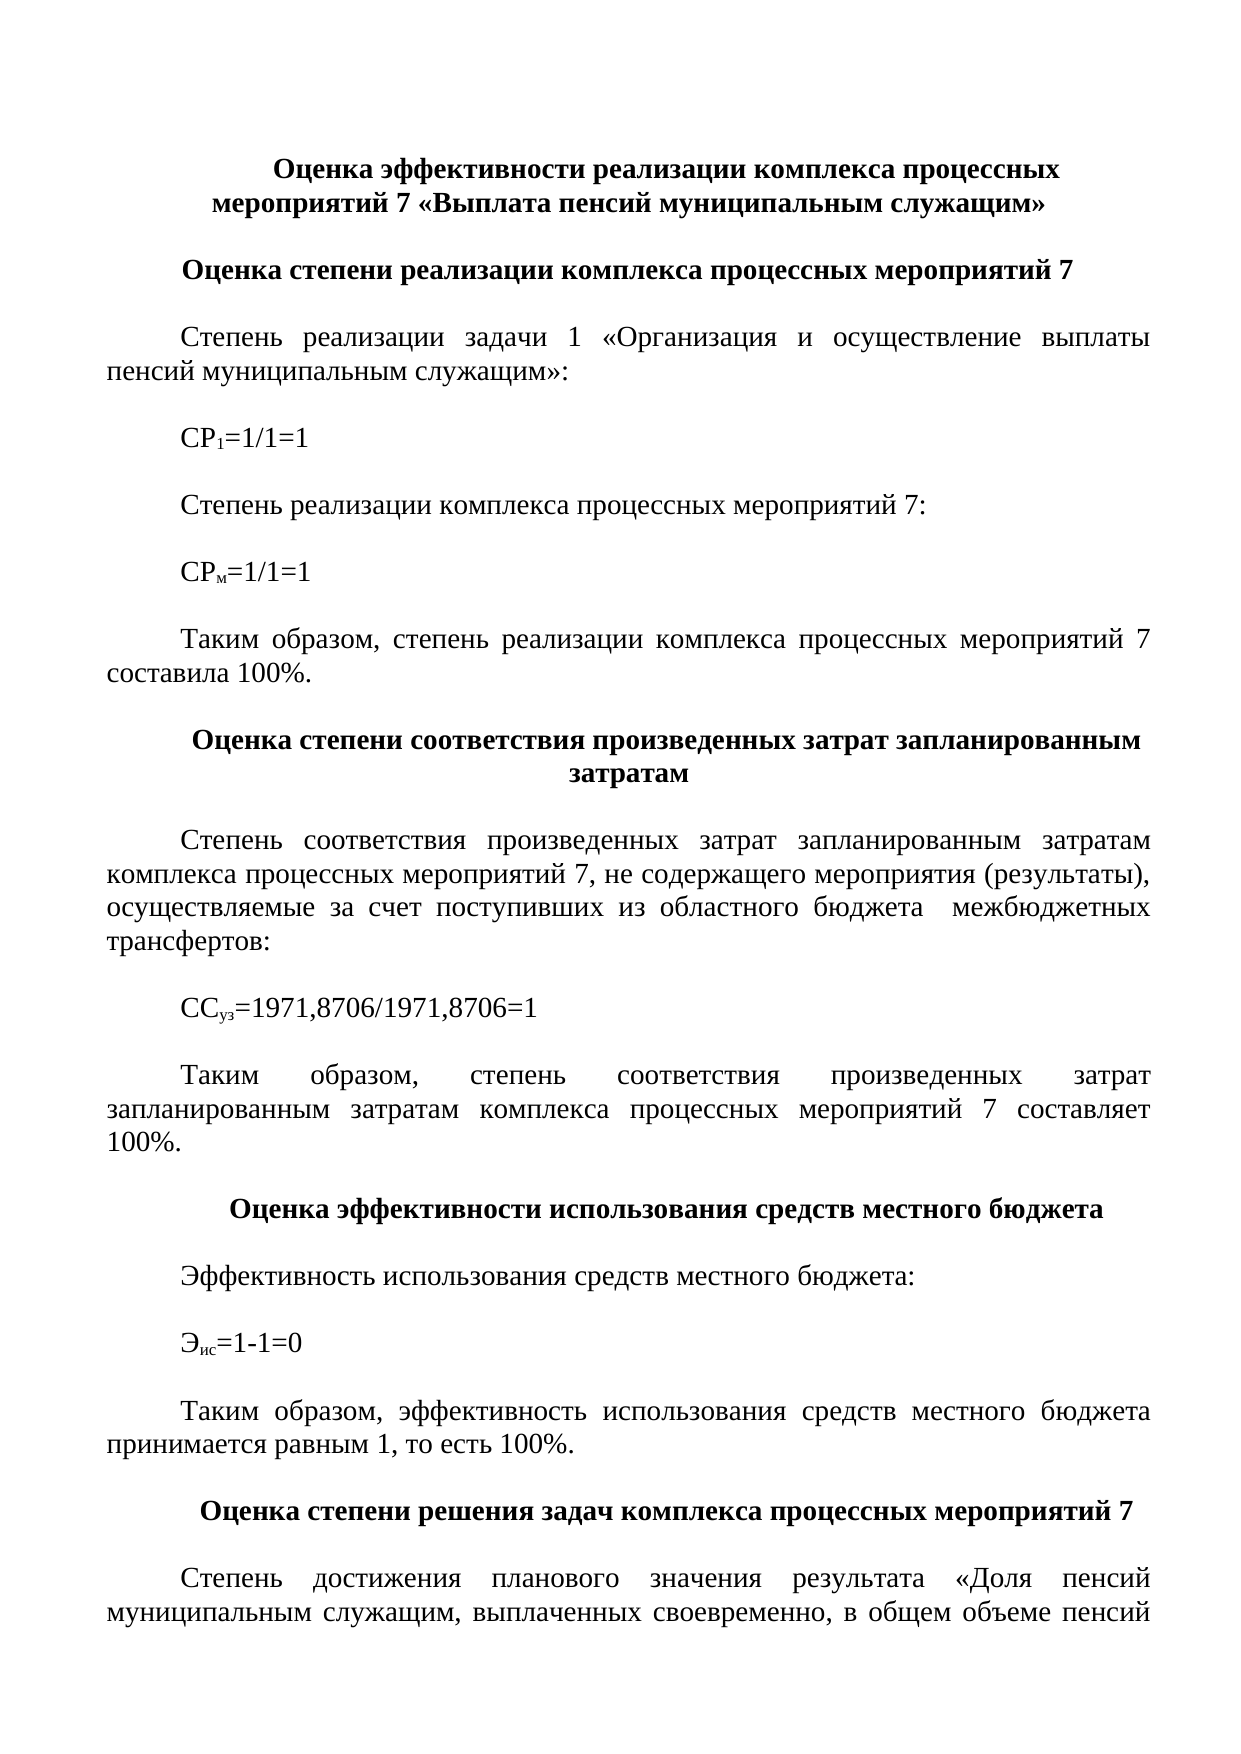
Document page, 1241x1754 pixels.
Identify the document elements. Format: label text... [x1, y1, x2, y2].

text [106, 1560, 1152, 1627]
text Таким образом, степень соответствия произведенных затрат запланированным затратам комплекса процессных мероприятий 7 составляет 100%. [106, 1057, 1152, 1158]
text Оценка степени решения задач комплекса процессных мероприятий 7 [106, 1493, 1152, 1527]
text Таким образом, эффективность использования средств местного бюджета принимается равным 1, то есть 100%. [106, 1393, 1152, 1460]
text Степень соответствия произведенных затрат запланированным затратам комплекса процессных мероприятий 7, не содержащего мероприятия (результаты), осуществляемые за счет поступивших из областного бюджета межбюджетных трансфертов: [106, 822, 1152, 957]
text Степень реализации задачи 1 «Организация и осуществление выплаты пенсий муниципальным служащим»: [106, 319, 1152, 386]
text Эис=1-1=0 [106, 1326, 1152, 1359]
text Оценка эффективности использования средств местного бюджета [106, 1191, 1152, 1225]
text Таким образом, степень реализации комплекса процессных мероприятий 7 составила 100%. [106, 621, 1152, 688]
text Оценка степени соответствия произведенных затрат запланированным затратам [106, 722, 1152, 789]
text ССуз=1971,8706/1971,8706=1 [106, 990, 1152, 1024]
text Степень реализации комплекса процессных мероприятий 7: [106, 487, 1152, 521]
text Оценка эффективности реализации комплекса процессных мероприятий 7 «Выплата пенсий муниципальным служащим» [106, 152, 1152, 219]
text Оценка степени реализации комплекса процессных мероприятий 7 [106, 252, 1152, 286]
text СР1=1/1=1 [106, 420, 1152, 453]
text СРм=1/1=1 [106, 554, 1152, 588]
text Эффективность использования средств местного бюджета: [106, 1258, 1152, 1292]
